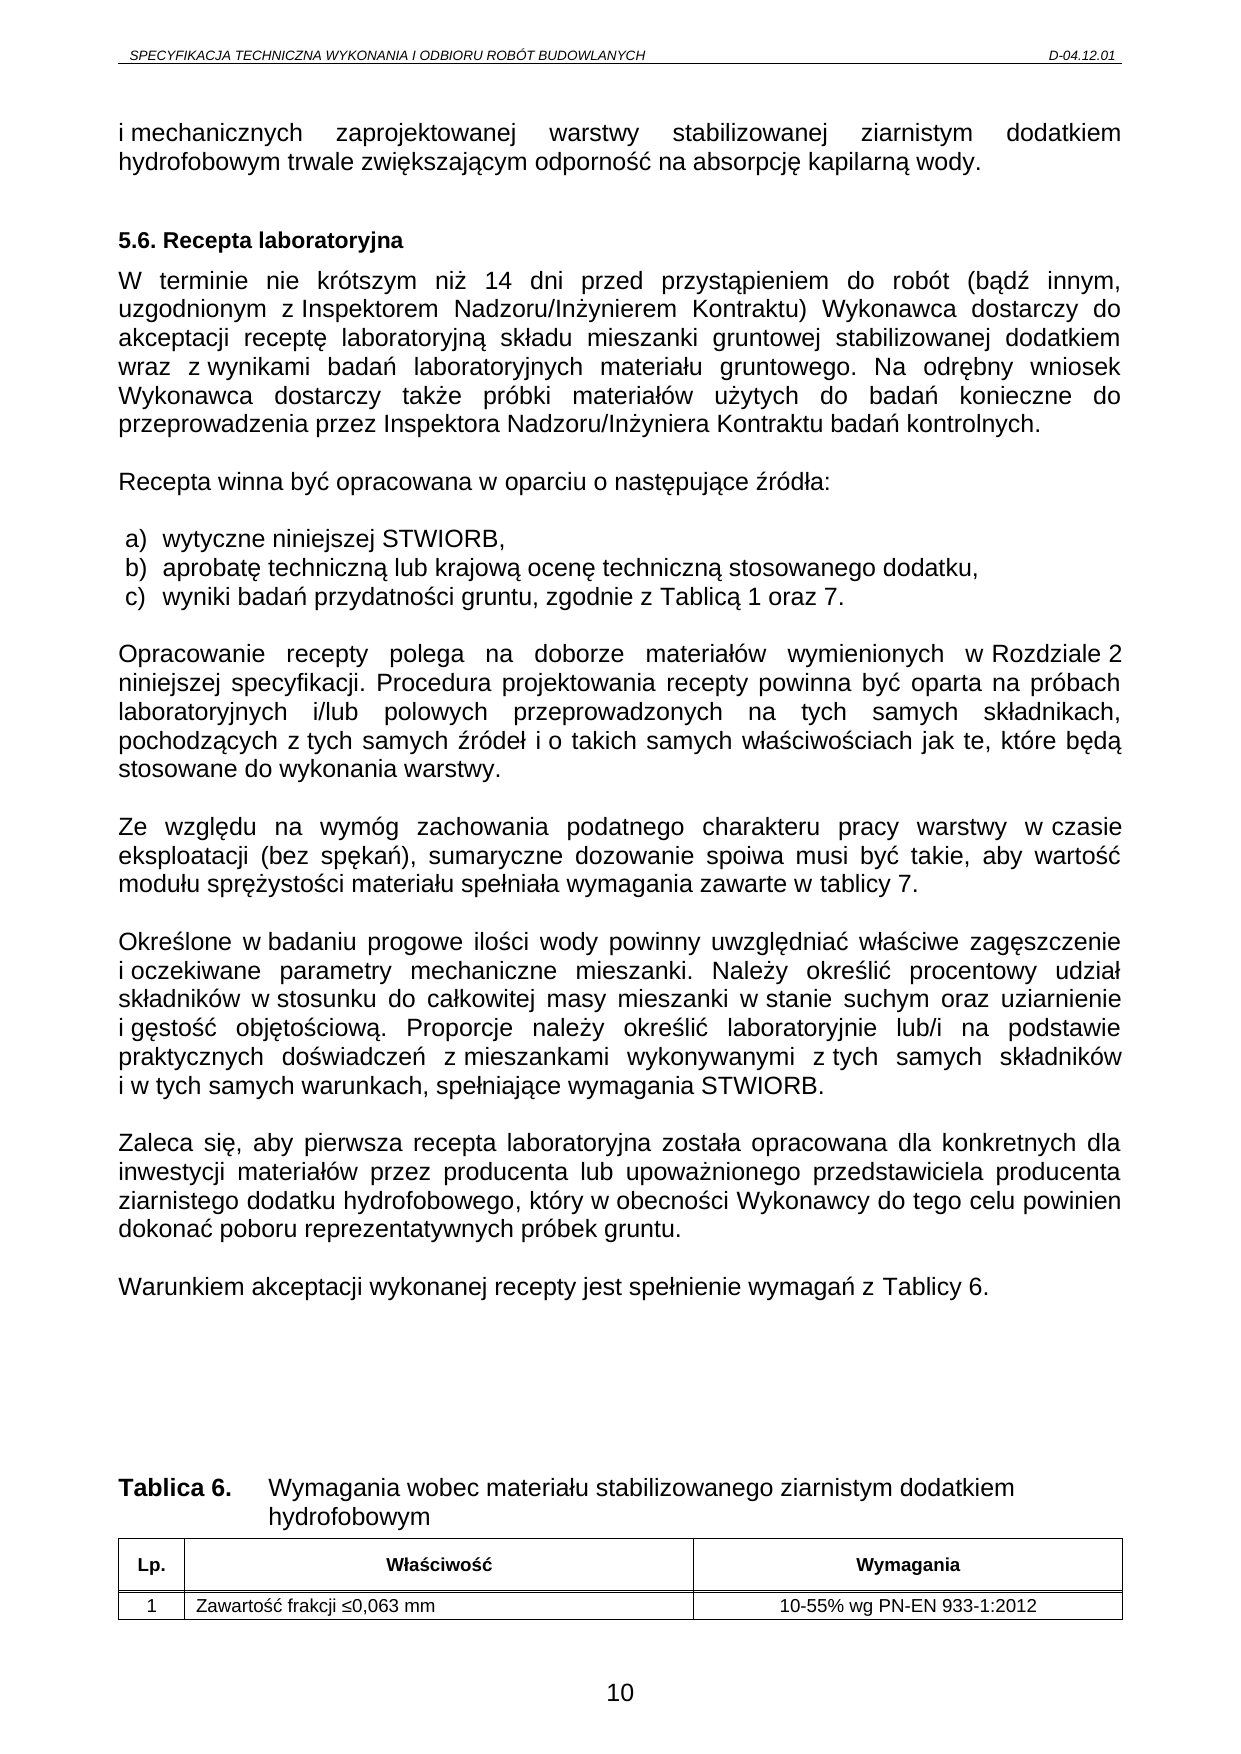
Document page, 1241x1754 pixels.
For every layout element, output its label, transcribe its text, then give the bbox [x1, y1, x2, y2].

table_cell 10-55% wg PN-EN 933-1:2012 [694, 1593, 1122, 1619]
list aprobatę techniczną lub krajową ocenę techniczną stosowanego dodatku, [125, 553, 1122, 582]
text Recepta winna być opracowana w oparciu o następujące źródła: [118, 467, 1122, 496]
text Ze względu na wymóg zachowania podatnego charakteru pracy warstwy w czasie eksploatacji (bez spękań), sumaryczne dozowanie spoiwa musi być takie, aby wartość modułu sprężystości materiału spełniała wymagania zawarte w tablicy 7. [118, 812, 1122, 898]
table_cell 1 [119, 1593, 184, 1619]
text Opracowanie recepty polega na doborze materiałów wymienionych w Rozdziale 2 niniejszej specyfikacji. Procedura projektowania recepty powinna być oparta na próbach laboratoryjnych i/lub polowych przeprowadzonych na tych samych składnikach, pochodzących z tych samych źródeł i o takich samych właściwościach jak te, które będą stosowane do wykonania warstwy. [118, 639, 1122, 783]
list wytyczne niniejszej STWIORB, [125, 524, 1122, 553]
text Warunkiem akceptacji wykonanej recepty jest spełnienie wymagań z Tablicy 6. [118, 1272, 1122, 1301]
table_header Lp. [119, 1539, 184, 1589]
table_header Wymagania [694, 1539, 1122, 1589]
text Zaleca się, aby pierwsza recepta laboratoryjna została opracowana dla konkretnych dla inwestycji materiałów przez producenta lub upoważnionego przedstawiciela producenta ziarnistego dodatku hydrofobowego, który w obecności Wykonawcy do tego celu powinien dokonać poboru reprezentatywnych próbek gruntu. [118, 1128, 1122, 1243]
list wyniki badań przydatności gruntu, zgodnie z Tablicą 1 oraz 7. [125, 582, 1122, 611]
text Tablica 6. Wymagania wobec materiału stabilizowanego ziarnistym dodatkiem hydrofobowym [118, 1473, 1122, 1531]
subtitle 5.6. Recepta laboratoryjna [118, 227, 1122, 253]
text W terminie nie krótszym niż 14 dni przed przystąpieniem do robót (bądź innym, uzgodnionym z Inspektorem Nadzoru/Inżynierem Kontraktu) Wykonawca dostarczy do akceptacji receptę laboratoryjną składu mieszanki gruntowej stabilizowanej dodatkiem wraz z wynikami badań laboratoryjnych materiału gruntowego. Na odrębny wniosek Wykonawca dostarczy także próbki materiałów użytych do badań konieczne do przeprowadzenia przez Inspektora Nadzoru/Inżyniera Kontraktu badań kontrolnych. [118, 266, 1122, 438]
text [118, 118, 1122, 176]
text Określone w badaniu progowe ilości wody powinny uwzględniać właściwe zagęszczenie i oczekiwane parametry mechaniczne mieszanki. Należy określić procentowy udział składników w stosunku do całkowitej masy mieszanki w stanie suchym oraz uziarnienie i gęstość objętościową. Proporcje należy określić laboratoryjnie lub/i na podstawie praktycznych doświadczeń z mieszankami wykonywanymi z tych samych składników i w tych samych warunkach, spełniające wymagania STWIORB. [118, 927, 1122, 1099]
table_cell Zawartość frakcji ≤0,063 mm [185, 1593, 693, 1619]
table_header Właściwość [185, 1539, 693, 1589]
